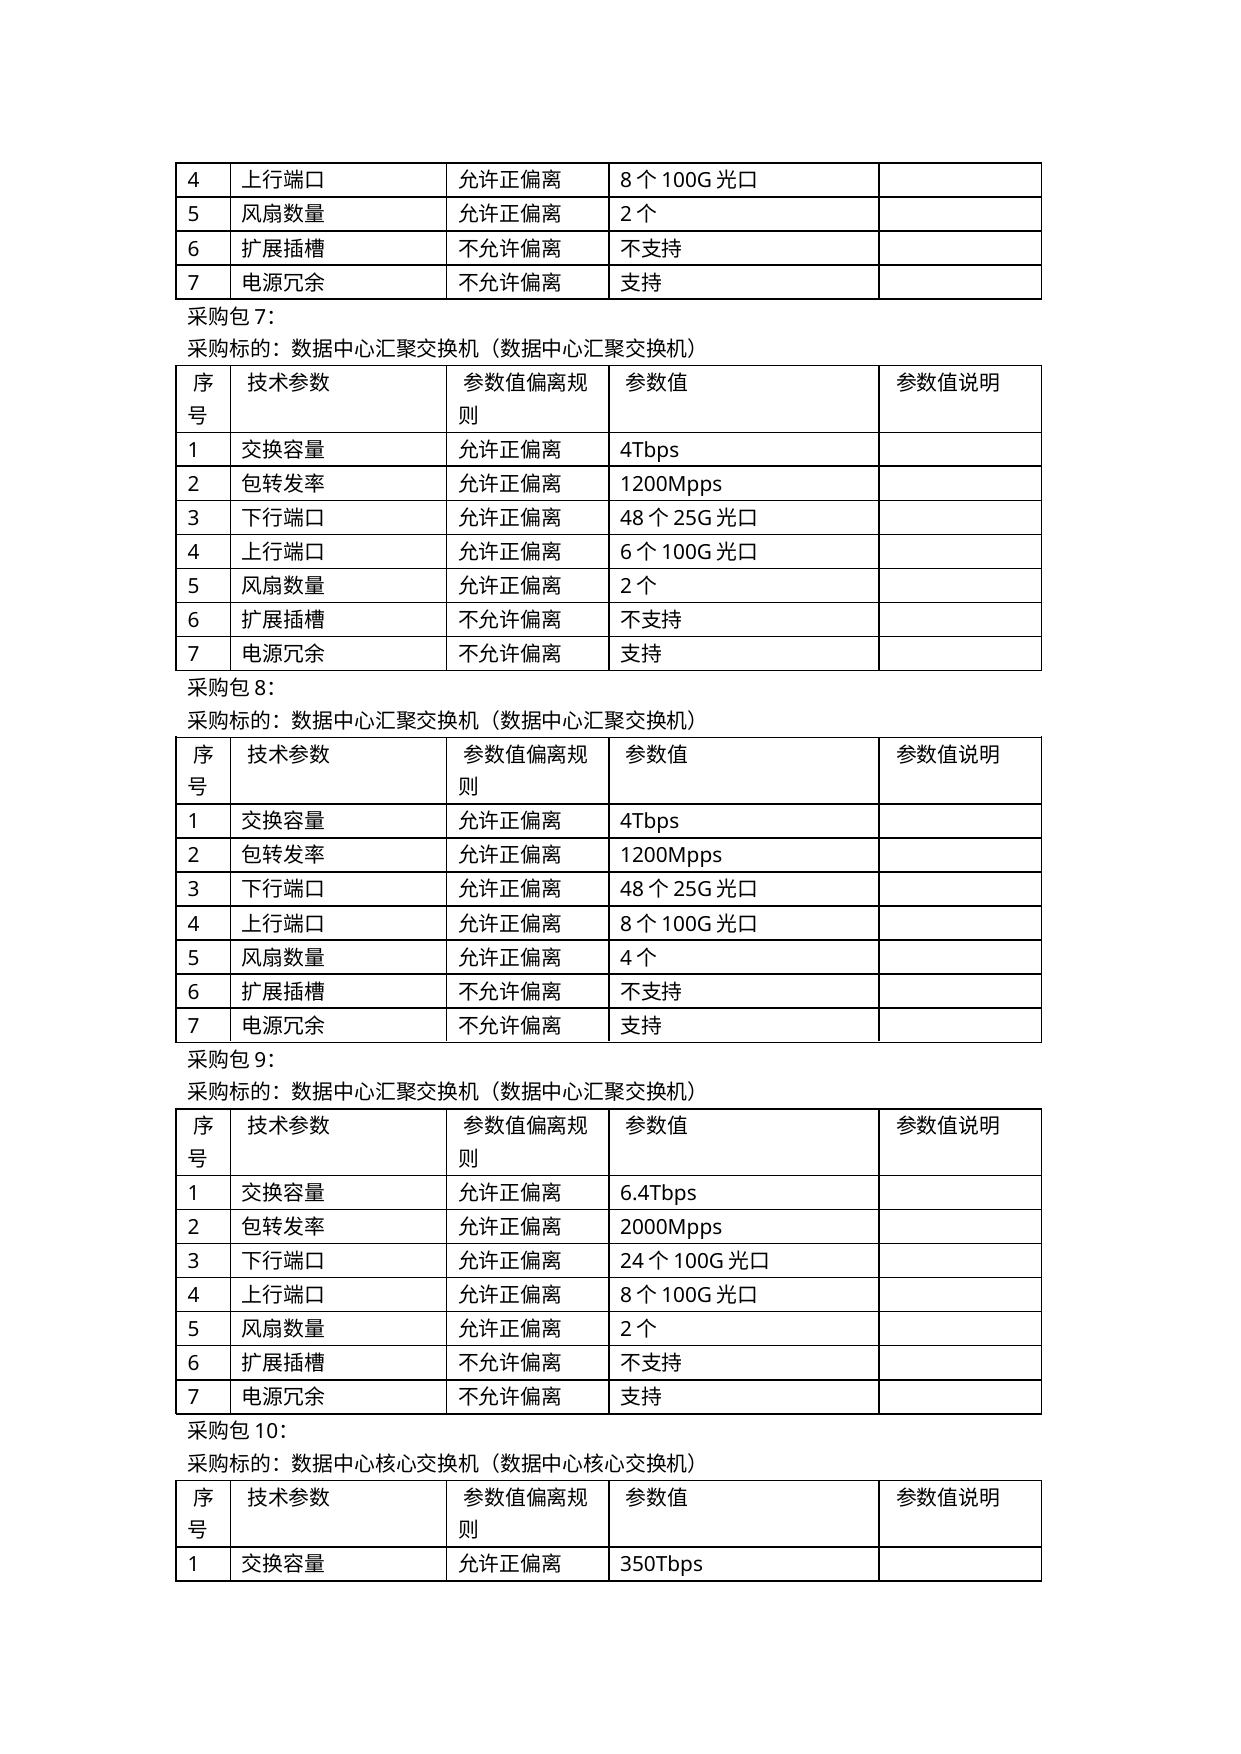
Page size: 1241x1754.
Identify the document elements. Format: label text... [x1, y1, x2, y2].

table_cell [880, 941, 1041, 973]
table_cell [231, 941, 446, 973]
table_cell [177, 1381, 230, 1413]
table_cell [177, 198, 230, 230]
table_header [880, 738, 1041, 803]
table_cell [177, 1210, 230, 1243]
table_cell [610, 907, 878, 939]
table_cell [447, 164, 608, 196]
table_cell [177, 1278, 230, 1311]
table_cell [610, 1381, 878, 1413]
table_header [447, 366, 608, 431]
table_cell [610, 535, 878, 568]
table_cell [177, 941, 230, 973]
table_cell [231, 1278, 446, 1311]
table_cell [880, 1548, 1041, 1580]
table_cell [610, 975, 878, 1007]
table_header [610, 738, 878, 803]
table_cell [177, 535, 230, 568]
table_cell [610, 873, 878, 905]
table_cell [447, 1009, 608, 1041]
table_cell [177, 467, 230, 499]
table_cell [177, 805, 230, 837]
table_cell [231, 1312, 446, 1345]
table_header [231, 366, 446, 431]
text 采购包10： [187, 1414, 1053, 1447]
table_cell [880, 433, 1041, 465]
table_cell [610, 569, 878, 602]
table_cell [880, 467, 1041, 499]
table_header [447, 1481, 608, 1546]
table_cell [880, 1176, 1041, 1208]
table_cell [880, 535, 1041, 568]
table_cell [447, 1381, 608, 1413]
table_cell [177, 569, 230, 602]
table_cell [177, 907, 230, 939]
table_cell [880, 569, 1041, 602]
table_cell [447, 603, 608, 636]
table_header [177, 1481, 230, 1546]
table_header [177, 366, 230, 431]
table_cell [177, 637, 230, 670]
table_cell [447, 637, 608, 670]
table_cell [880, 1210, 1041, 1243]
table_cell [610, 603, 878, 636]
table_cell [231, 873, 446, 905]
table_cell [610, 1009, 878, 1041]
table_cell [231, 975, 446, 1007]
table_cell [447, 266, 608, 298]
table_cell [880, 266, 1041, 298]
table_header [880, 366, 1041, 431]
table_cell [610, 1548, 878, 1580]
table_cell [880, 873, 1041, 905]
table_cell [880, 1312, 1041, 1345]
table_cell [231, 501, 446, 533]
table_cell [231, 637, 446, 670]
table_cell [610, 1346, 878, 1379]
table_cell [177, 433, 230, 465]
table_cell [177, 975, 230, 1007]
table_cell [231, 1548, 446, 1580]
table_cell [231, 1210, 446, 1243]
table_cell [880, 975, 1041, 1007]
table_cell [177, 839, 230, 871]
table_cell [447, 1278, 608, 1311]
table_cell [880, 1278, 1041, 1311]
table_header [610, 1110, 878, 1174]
text 采购包9： [187, 1043, 1053, 1075]
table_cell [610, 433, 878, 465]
text 采购标的：数据中心汇聚交换机（数据中心汇聚交换机） [187, 704, 1053, 736]
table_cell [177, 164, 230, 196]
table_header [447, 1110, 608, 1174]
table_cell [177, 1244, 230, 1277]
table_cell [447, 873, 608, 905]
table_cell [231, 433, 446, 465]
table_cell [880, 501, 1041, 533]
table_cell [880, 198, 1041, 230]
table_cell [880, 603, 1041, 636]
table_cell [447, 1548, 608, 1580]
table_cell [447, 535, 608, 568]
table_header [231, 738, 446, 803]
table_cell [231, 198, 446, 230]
text 采购包7： [187, 300, 1053, 332]
text 采购标的：数据中心核心交换机（数据中心核心交换机） [187, 1447, 1053, 1479]
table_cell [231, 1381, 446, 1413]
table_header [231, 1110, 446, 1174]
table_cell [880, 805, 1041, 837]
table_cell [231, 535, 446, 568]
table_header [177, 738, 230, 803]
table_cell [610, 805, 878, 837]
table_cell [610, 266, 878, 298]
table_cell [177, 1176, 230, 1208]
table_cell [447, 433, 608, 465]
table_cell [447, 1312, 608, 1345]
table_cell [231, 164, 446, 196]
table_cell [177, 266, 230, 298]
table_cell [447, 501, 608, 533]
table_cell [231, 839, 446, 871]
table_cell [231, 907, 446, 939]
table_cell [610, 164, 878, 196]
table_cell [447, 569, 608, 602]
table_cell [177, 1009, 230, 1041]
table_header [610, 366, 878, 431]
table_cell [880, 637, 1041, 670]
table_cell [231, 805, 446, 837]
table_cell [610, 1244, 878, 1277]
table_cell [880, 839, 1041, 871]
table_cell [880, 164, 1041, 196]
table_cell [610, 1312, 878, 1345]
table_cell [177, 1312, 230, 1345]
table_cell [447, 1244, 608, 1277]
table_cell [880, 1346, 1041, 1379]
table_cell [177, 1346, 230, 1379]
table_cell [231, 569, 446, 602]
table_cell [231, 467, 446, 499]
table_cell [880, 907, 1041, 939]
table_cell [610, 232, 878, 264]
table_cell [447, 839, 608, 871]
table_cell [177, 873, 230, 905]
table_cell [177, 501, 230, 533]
text 采购包8： [187, 671, 1053, 704]
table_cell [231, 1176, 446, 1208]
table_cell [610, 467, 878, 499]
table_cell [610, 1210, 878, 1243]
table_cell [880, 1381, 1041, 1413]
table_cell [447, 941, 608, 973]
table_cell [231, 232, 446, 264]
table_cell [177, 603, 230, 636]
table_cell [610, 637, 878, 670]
text 采购标的：数据中心汇聚交换机（数据中心汇聚交换机） [187, 1075, 1053, 1108]
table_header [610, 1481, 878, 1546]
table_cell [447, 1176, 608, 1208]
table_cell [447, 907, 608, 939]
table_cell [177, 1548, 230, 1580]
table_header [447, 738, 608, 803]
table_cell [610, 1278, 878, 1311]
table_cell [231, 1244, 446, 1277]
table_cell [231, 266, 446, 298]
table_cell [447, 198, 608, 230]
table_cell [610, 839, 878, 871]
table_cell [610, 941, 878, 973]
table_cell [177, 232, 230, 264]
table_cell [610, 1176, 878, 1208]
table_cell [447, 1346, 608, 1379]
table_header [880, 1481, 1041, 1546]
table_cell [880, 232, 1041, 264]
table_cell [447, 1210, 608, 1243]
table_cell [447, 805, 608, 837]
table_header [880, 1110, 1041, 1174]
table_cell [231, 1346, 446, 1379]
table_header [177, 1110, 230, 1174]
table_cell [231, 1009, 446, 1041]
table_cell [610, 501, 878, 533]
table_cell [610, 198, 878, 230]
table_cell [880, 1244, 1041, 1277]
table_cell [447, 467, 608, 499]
text 采购标的：数据中心汇聚交换机（数据中心汇聚交换机） [187, 332, 1053, 365]
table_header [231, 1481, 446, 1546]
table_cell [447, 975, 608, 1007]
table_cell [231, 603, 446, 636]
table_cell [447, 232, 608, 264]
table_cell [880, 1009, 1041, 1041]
